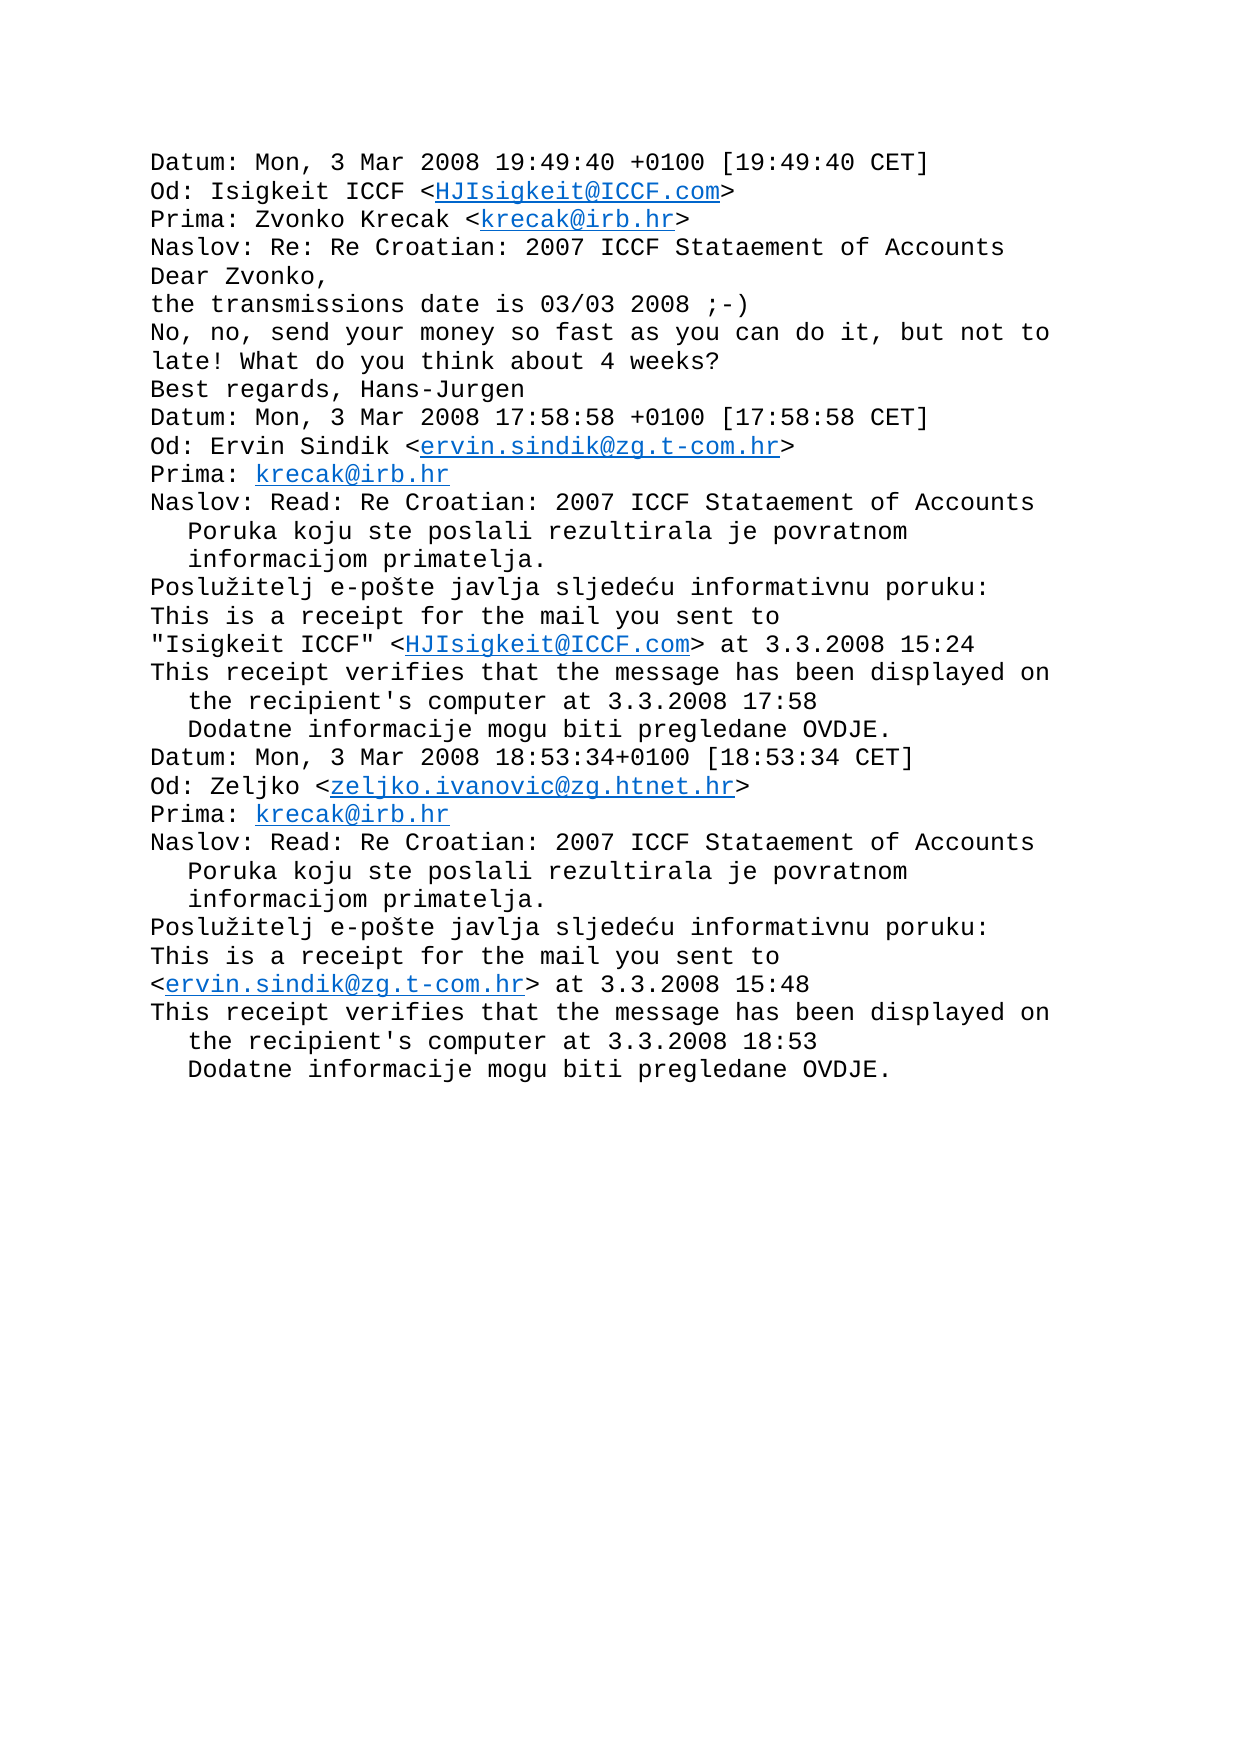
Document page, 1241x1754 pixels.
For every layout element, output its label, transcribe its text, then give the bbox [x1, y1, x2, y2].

text Datum: Mon, 3 Mar 2008 19:49:40 +0100 [19:49:40 CET] [150, 150, 1090, 178]
text This is a receipt for the mail you sent to [150, 603, 1090, 632]
text Prima: krecak@irb.hr [150, 462, 1090, 490]
text the transmissions date is 03/03 2008 ;-) [150, 292, 1090, 320]
text Od: Zeljko <zeljko.ivanovic@zg.htnet.hr> [150, 773, 1090, 802]
text No, no, send your money so fast as you can do it, but not to late! What do you think about 4 weeks? Best regards, Hans-Jurgen [150, 320, 1090, 405]
text Naslov: Read: Re Croatian: 2007 ICCF Stataement of Accounts Poruka koju ste poslali rezultirala je povratnom informacijom primatelja. [150, 490, 1090, 575]
text This is a receipt for the mail you sent to <ervin.sindik@zg.t-com.hr> at 3.3.2008 15:48 [150, 943, 1090, 1000]
text Naslov: Re: Re Croatian: 2007 ICCF Stataement of Accounts Dear Zvonko, [150, 235, 1090, 292]
text Prima: krecak@irb.hr [150, 802, 1090, 830]
text This receipt verifies that the message has been displayed on the recipient's computer at 3.3.2008 18:53 Dodatne informacije mogu biti pregledane OVDJE. [150, 1000, 1090, 1085]
text Naslov: Read: Re Croatian: 2007 ICCF Stataement of Accounts Poruka koju ste poslali rezultirala je povratnom informacijom primatelja. [150, 830, 1090, 915]
text Datum: Mon, 3 Mar 2008 18:53:34+0100 [18:53:34 CET] [150, 745, 1090, 773]
text Od: Ervin Sindik <ervin.sindik@zg.t-com.hr> [150, 433, 1090, 462]
text "Isigkeit ICCF" <HJIsigkeit@ICCF.com> at 3.3.2008 15:24 [150, 632, 1090, 660]
text Od: Isigkeit ICCF <HJIsigkeit@ICCF.com> [150, 178, 1090, 207]
text Poslužitelj e-pošte javlja sljedeću informativnu poruku: [150, 575, 1090, 603]
text This receipt verifies that the message has been displayed on the recipient's computer at 3.3.2008 17:58 Dodatne informacije mogu biti pregledane OVDJE. [150, 660, 1090, 745]
text Datum: Mon, 3 Mar 2008 17:58:58 +0100 [17:58:58 CET] [150, 405, 1090, 433]
text Poslužitelj e-pošte javlja sljedeću informativnu poruku: [150, 915, 1090, 943]
text Prima: Zvonko Krecak <krecak@irb.hr> [150, 207, 1090, 235]
